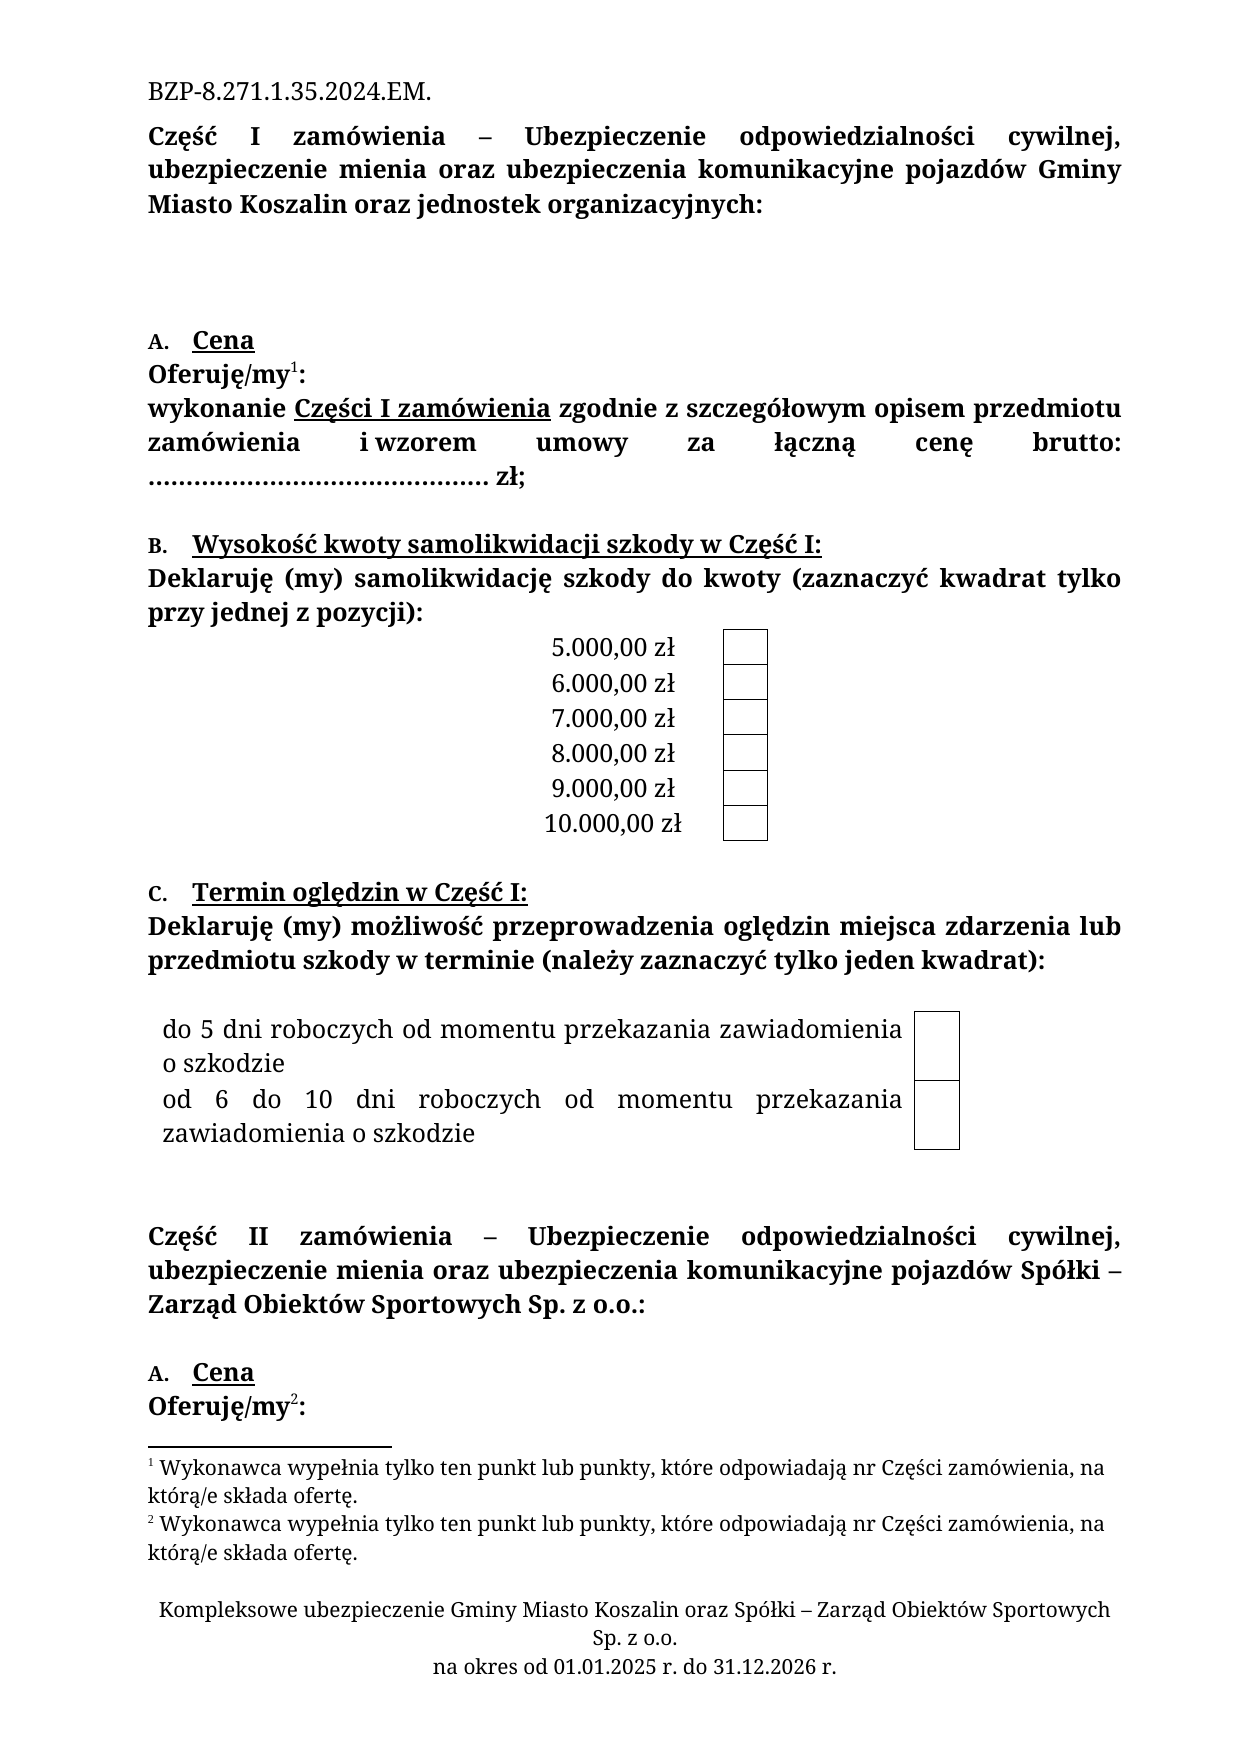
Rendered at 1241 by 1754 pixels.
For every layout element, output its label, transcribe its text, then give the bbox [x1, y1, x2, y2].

table_cell 6.000,00 zł [502, 664, 723, 699]
table_cell [724, 665, 767, 699]
text wykonanie Części I zamówienia zgodnie z szczegółowym opisem przedmiotu zamówienia i wzorem umowy za łączną cenę brutto: ……………………………………… zł; [148, 391, 1122, 493]
table_cell 8.000,00 zł [502, 734, 723, 769]
table_cell 7.000,00 zł [502, 699, 723, 734]
table_cell [915, 1081, 959, 1149]
table_header [724, 630, 767, 664]
text Deklaruję (my) możliwość przeprowadzenia oględzin miejsca zdarzenia lub przedmiotu szkody w terminie (należy zaznaczyć tylko jeden kwadrat): [148, 909, 1122, 977]
text Oferuję/my: [148, 1389, 1122, 1423]
table_cell [724, 806, 767, 840]
table_cell [724, 771, 767, 804]
list Wysokość kwoty samolikwidacji szkody w Część I: [148, 527, 1122, 561]
table_cell [724, 700, 767, 734]
table_header 5.000,00 zł [502, 629, 723, 664]
table_header [915, 1012, 959, 1080]
text Część II zamówienia – Ubezpieczenie odpowiedzialności cywilnej, ubezpieczenie mienia oraz ubezpieczenia komunikacyjne pojazdów Spółki – Zarząd Obiektów Sportowych Sp. z o.o.: [148, 1218, 1122, 1321]
table_cell 10.000,00 zł [502, 805, 723, 840]
text Część I zamówienia – Ubezpieczenie odpowiedzialności cywilnej, ubezpieczenie mienia oraz ubezpieczenia komunikacyjne pojazdów Gminy Miasto Koszalin oraz jednostek organizacyjnych: [148, 118, 1122, 220]
table_cell 9.000,00 zł [502, 770, 723, 804]
table_cell od 6 do 10 dni roboczych od momentu przekazania zawiadomienia o szkodzie [148, 1080, 914, 1149]
list Termin oględzin w Część I: [148, 875, 1122, 909]
list Cena [148, 322, 1122, 357]
table_header do 5 dni roboczych od momentu przekazania zawiadomienia o szkodzie [148, 1011, 914, 1080]
text Oferuję/my: [148, 357, 1122, 391]
text Deklaruję (my) samolikwidację szkody do kwoty (zaznaczyć kwadrat tylko przy jednej z pozycji): [148, 561, 1122, 629]
list Cena [148, 1355, 1122, 1389]
table_cell [724, 735, 767, 769]
